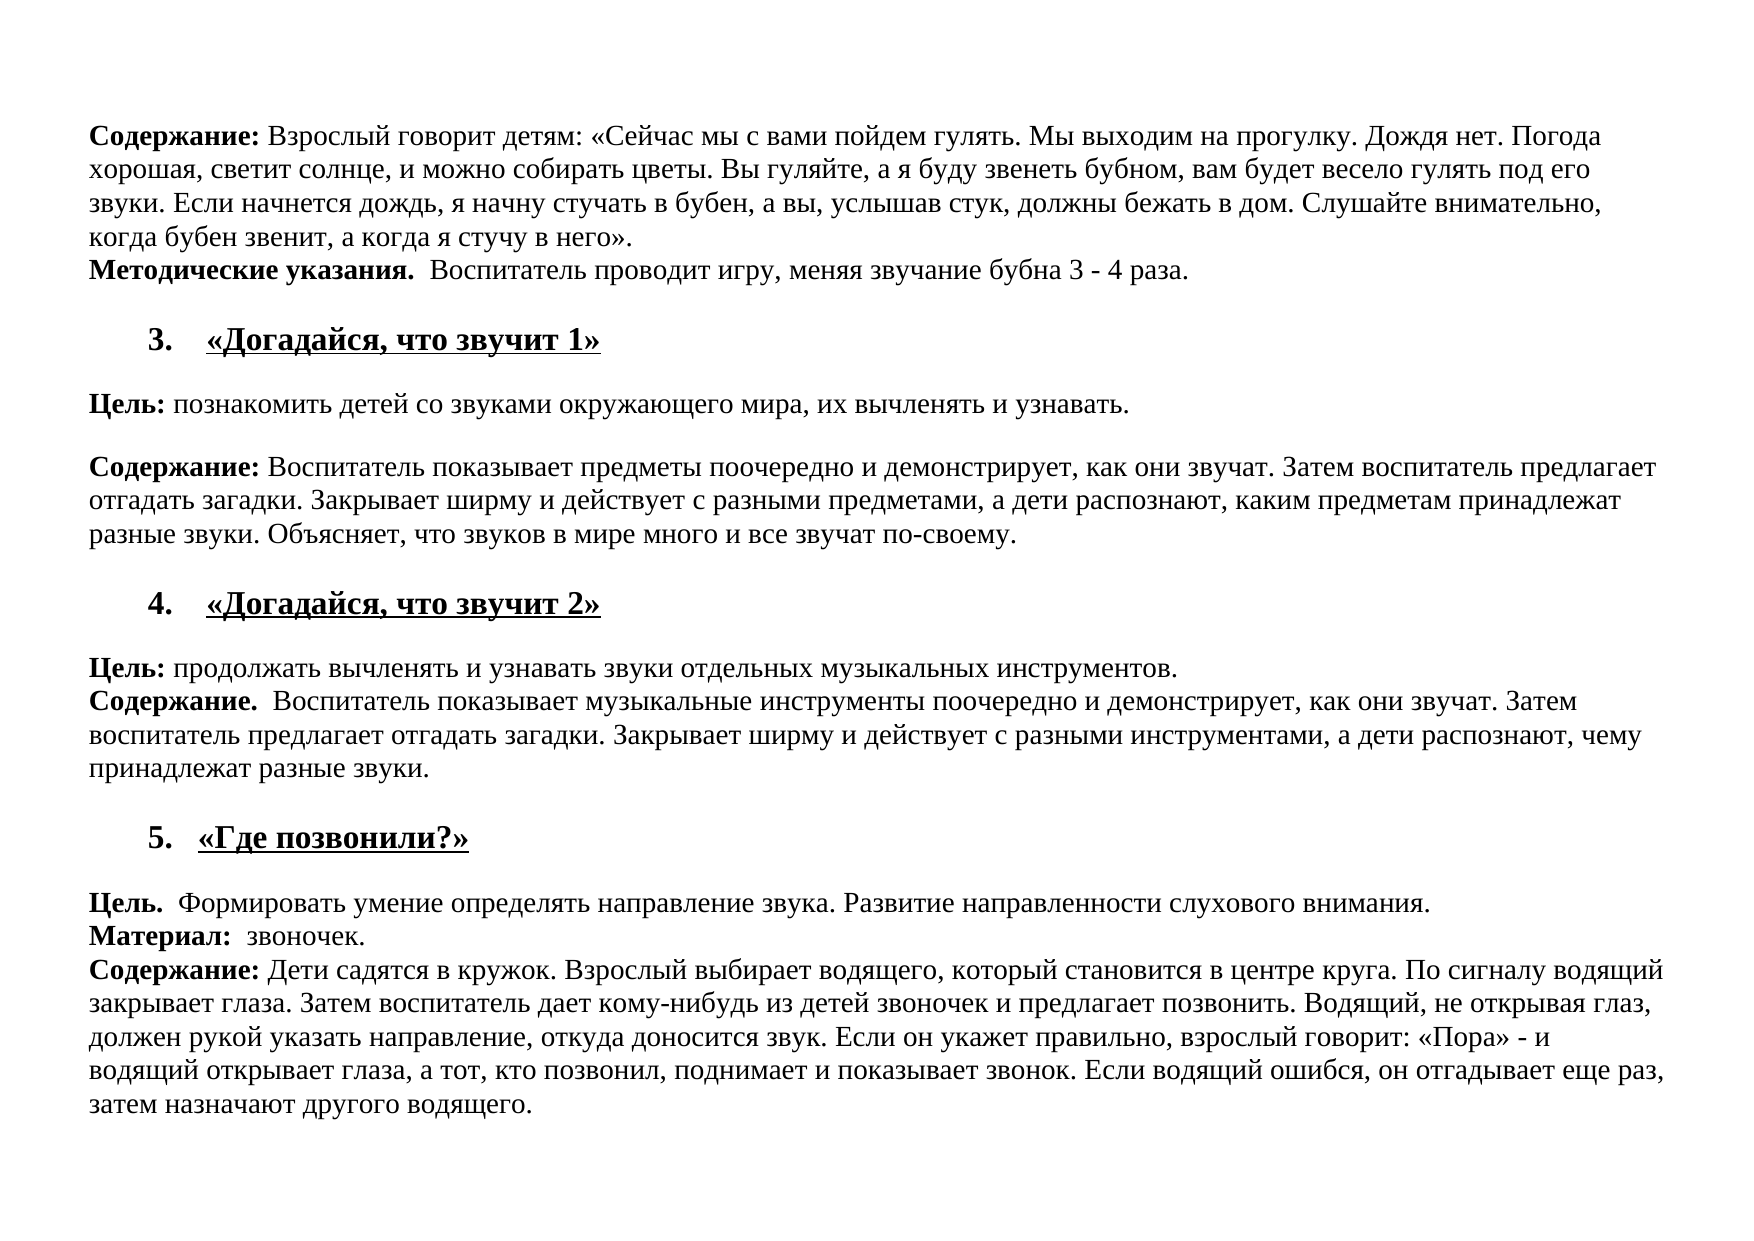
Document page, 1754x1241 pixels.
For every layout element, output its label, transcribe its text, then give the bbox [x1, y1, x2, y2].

text Цель: познакомить детей со звуками окружающего мира, их вычленять и узнавать. [89, 386, 1665, 449]
text Цель: продолжать вычленять и узнавать звуки отдельных музыкальных инструментов. Содержание. Воспитатель показывает музыкальные инструменты поочередно и демонстрирует, как они звучат. Затем воспитатель предлагает отгадать загадки. Закрывает ширму и действует с разными инструментами, а дети распознают, чему принадлежат разные звуки. [89, 650, 1665, 784]
text Содержание: Воспитатель показывает предметы поочередно и демонстрирует, как они звучат. Затем воспитатель предлагает отгадать загадки. Закрывает ширму и действует с разными предметами, а дети распознают, каким предметам принадлежат разные звуки. Объясняет, что звуков в мире много и все звучат по-своему. [89, 449, 1665, 549]
text 5. «Где позвонили?» [89, 818, 1665, 885]
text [89, 885, 1665, 1119]
text Методические указания. Воспитатель проводит игру, меняя звучание бубна 3 - 4 раза. [89, 252, 1665, 286]
text 4. «Догадайся, что звучит 2» [89, 583, 1665, 650]
text 3. «Догадайся, что звучит 1» [89, 319, 1665, 386]
text Содержание: Взрослый говорит детям: «Сейчас мы с вами пойдем гулять. Мы выходим на прогулку. Дождя нет. Погода хорошая, светит солнце, и можно собирать цветы. Вы гуляйте, а я буду звенеть бубном, вам будет весело гулять под его звуки. Если начнется дождь, я начну стучать в бубен, а вы, услышав стук, должны бежать в дом. Слушайте внимательно, когда бубен звенит, а когда я стучу в него». [89, 118, 1665, 252]
